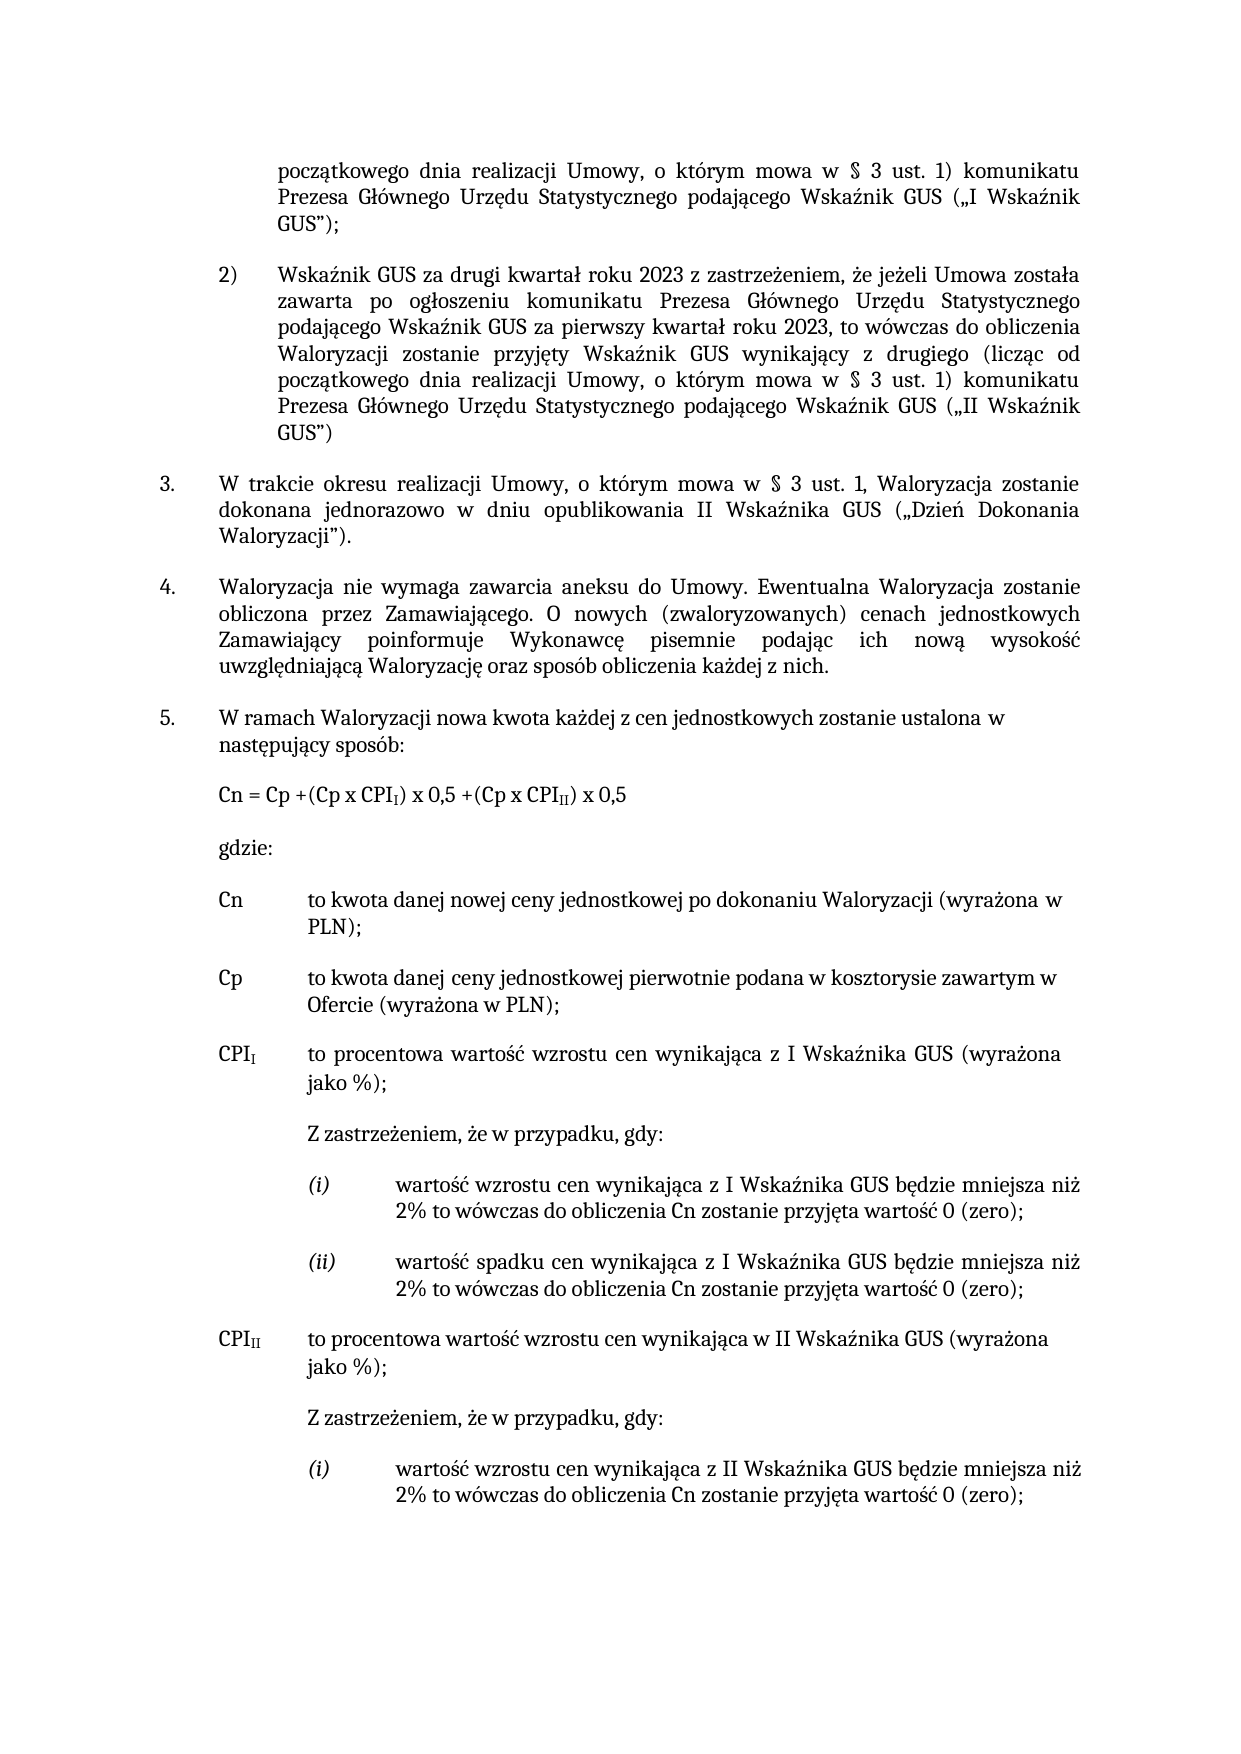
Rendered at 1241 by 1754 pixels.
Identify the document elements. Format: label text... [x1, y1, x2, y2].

text CPII to procentowa wartość wzrostu cen wynikająca z I Wskaźnika GUS (wyrażona [218, 1042, 1098, 1069]
list wartość wzrostu cen wynikająca z II Wskaźnika GUS będzie mniejsza niż 2% to wówczas do obliczenia Cn zostanie przyjęta wartość 0 (zero); [307, 1456, 1082, 1508]
text Z zastrzeżeniem, że w przypadku, gdy: [307, 1121, 1098, 1147]
list Waloryzacja nie wymaga zawarcia aneksu do Umowy. Ewentualna Waloryzacja zostanie obliczona przez Zamawiającego. O nowych (zwaloryzowanych) cenach jednostkowych Zamawiający poinformuje Wykonawcę pisemnie podając ich nową wysokość uwzględniającą Waloryzację oraz sposób obliczenia każdej z nich. [159, 574, 1081, 679]
text Z zastrzeżeniem, że w przypadku, gdy: [307, 1405, 1098, 1431]
text początkowego dnia realizacji Umowy, o którym mowa w § 3 ust. 1) komunikatu Prezesa Głównego Urzędu Statystycznego podającego Wskaźnik GUS („I Wskaźnik GUS”); [277, 158, 1081, 237]
text gdzie: [218, 835, 1098, 861]
text PLN); [307, 913, 1098, 940]
text Cn to kwota danej nowej ceny jednostkowej po dokonaniu Waloryzacji (wyrażona w [218, 886, 1098, 913]
list Wskaźnik GUS za drugi kwartał roku 2023 z zastrzeżeniem, że jeżeli Umowa została zawarta po ogłoszeniu komunikatu Prezesa Głównego Urzędu Statystycznego podającego Wskaźnik GUS za pierwszy kwartał roku 2023, to wówczas do obliczenia Waloryzacji zostanie przyjęty Wskaźnik GUS wynikający z drugiego (licząc od początkowego dnia realizacji Umowy, o którym mowa w § 3 ust. 1) komunikatu Prezesa Głównego Urzędu Statystycznego podającego Wskaźnik GUS („II Wskaźnik GUS”) [218, 261, 1081, 446]
text CPIII to procentowa wartość wzrostu cen wynikająca w II Wskaźnika GUS (wyrażona jako %); [218, 1326, 1081, 1380]
text jako %); [307, 1069, 1098, 1096]
text Cn = Cp +(Cp x CPII) x 0,5 +(Cp x CPIII) x 0,5 [218, 782, 1098, 811]
text Ofercie (wyrażona w PLN); [307, 991, 1098, 1018]
text następujący sposób: [218, 731, 1098, 758]
list W ramach Waloryzacji nowa kwota każdej z cen jednostkowych zostanie ustalona w [159, 704, 1098, 731]
text Cp to kwota danej ceny jednostkowej pierwotnie podana w kosztorysie zawartym w [218, 964, 1098, 991]
list wartość spadku cen wynikająca z I Wskaźnika GUS będzie mniejsza niż 2% to wówczas do obliczenia Cn zostanie przyjęta wartość 0 (zero); [307, 1249, 1081, 1302]
list wartość wzrostu cen wynikająca z I Wskaźnika GUS będzie mniejsza niż 2% to wówczas do obliczenia Cn zostanie przyjęta wartość 0 (zero); [307, 1172, 1081, 1224]
list W trakcie okresu realizacji Umowy, o którym mowa w § 3 ust. 1, Waloryzacja zostanie dokonana jednorazowo w dniu opublikowania II Wskaźnika GUS („Dzień Dokonania Waloryzacji”). [159, 471, 1081, 550]
